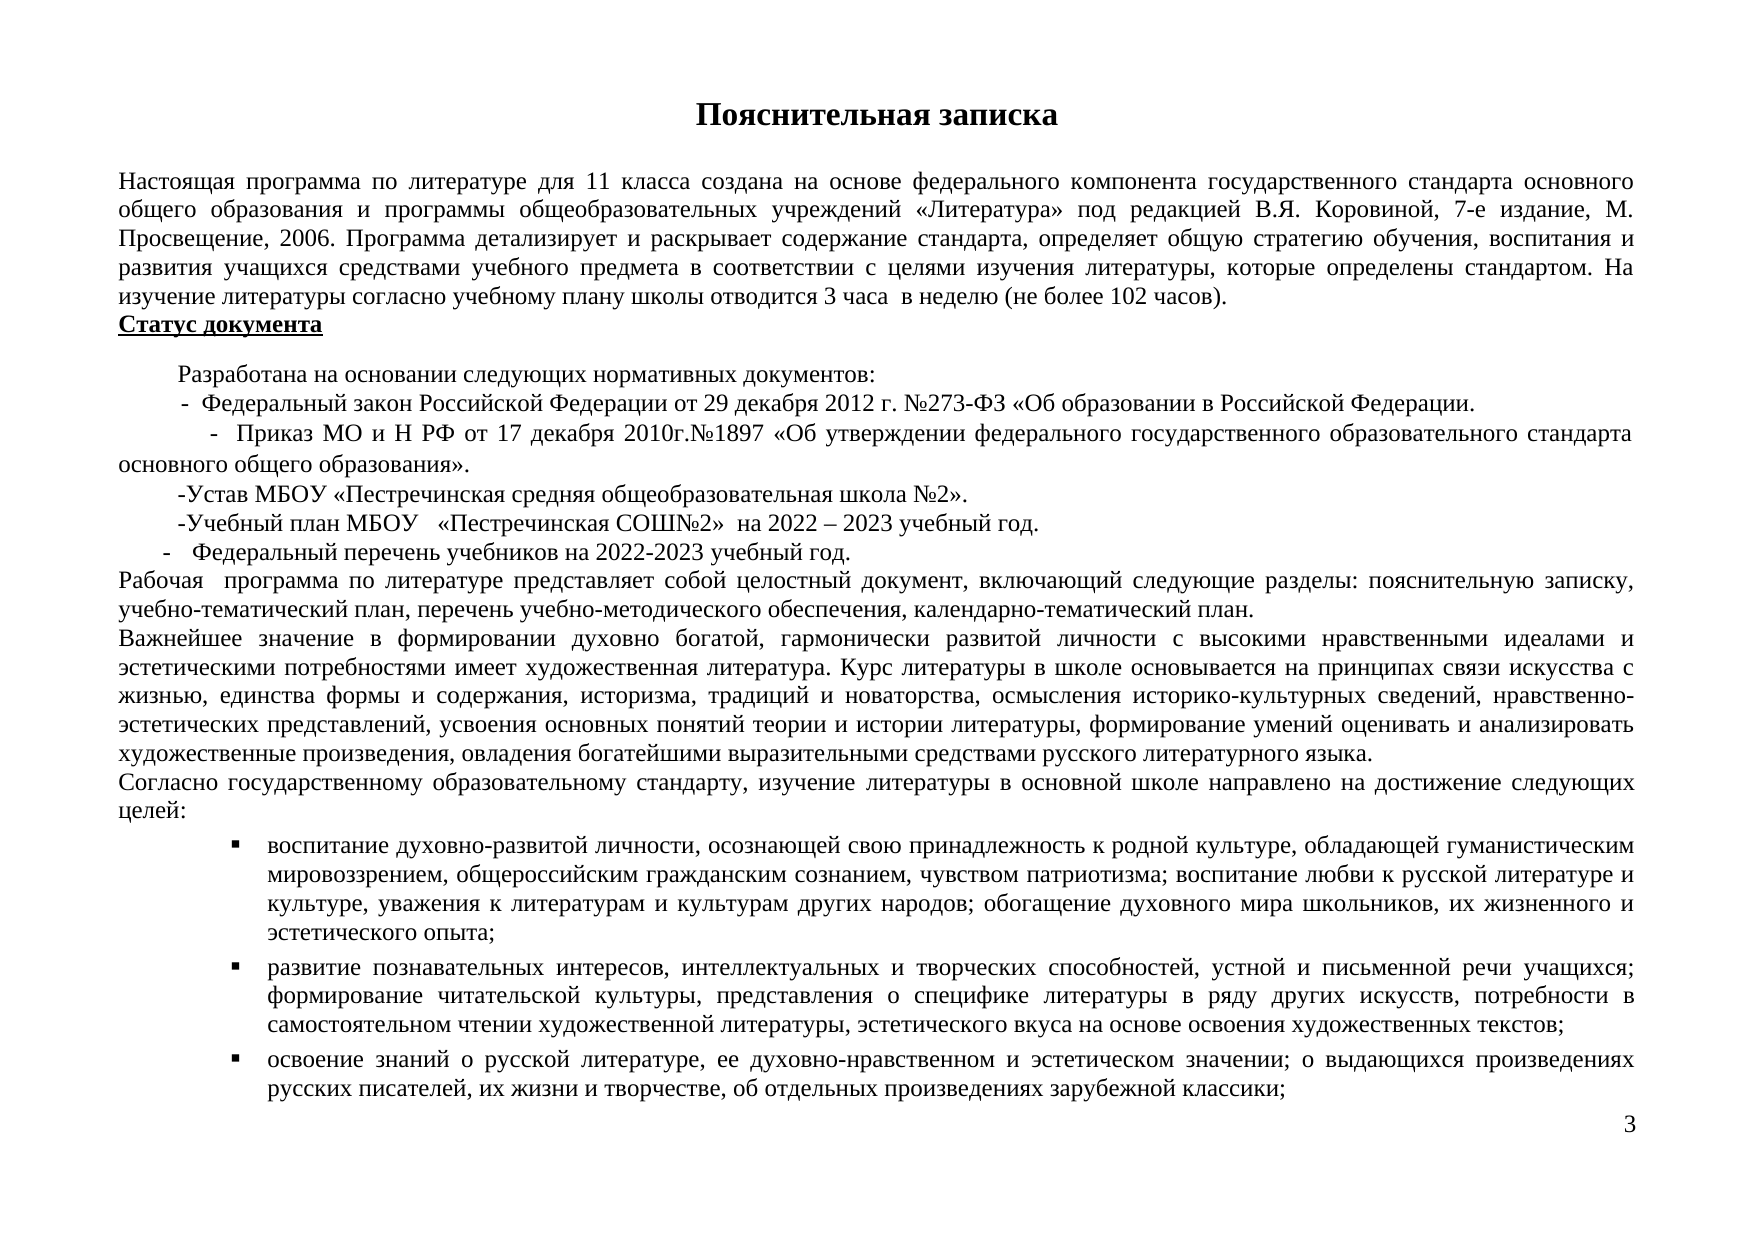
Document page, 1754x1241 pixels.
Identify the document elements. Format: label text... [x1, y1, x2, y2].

text Настоящая программа по литературе для 11 класса создана на основе федерального компонента государственного стандарта основного общего образования и программы общеобразовательных учреждений «Литература» под редакцией В.Я. Коровиной, 7-е издание, М. Просвещение, 2006. Программа детализирует и раскрывает содержание стандарта, определяет общую стратегию обучения, воспитания и развития учащихся средствами учебного предмета в соответствии с целями изучения литературы, которые определены стандартом. На изучение литературы согласно учебному плану школы отводится 3 часа в неделю (не более 102 часов). [118, 166, 1636, 309]
text - Федеральный закон Российской Федерации от 29 декабря 2012 г. №273-ФЗ «Об образовании в Российской Федерации. [118, 388, 1636, 417]
list воспитание духовно-развитой личности, осознающей свою принадлежность к родной культуре, обладающей гуманистическим мировоззрением, общероссийским гражданским сознанием, чувством патриотизма; воспитание любви к русской литературе и культуре, уважения к литературам и культурам других народов; обогащение духовного мира школьников, их жизненного и эстетического опыта; [229, 830, 1636, 945]
text Рабочая программа по литературе представляет собой целостный документ, включающий следующие разделы: пояснительную записку, учебно-тематический план, перечень учебно-методического обеспечения, календарно-тематический план. [118, 565, 1636, 623]
list освоение знаний о русской литературе, ее духовно-нравственном и эстетическом значении; о выдающихся произведениях русских писателей, их жизни и творчестве, об отдельных произведениях зарубежной классики; [229, 1044, 1636, 1102]
text - Федеральный перечень учебников на 2022-2023 учебный год. [118, 537, 1636, 565]
text Важнейшее значение в формировании духовно богатой, гармонически развитой личности с высокими нравственными идеалами и эстетическими потребностями имеет художественная литература. Курс литературы в школе основывается на принципах связи искусства с жизнью, единства формы и содержания, историзма, традиций и новаторства, осмысления историко-культурных сведений, нравственно-эстетических представлений, усвоения основных понятий теории и истории литературы, формирование умений оценивать и анализировать художественные произведения, овладения богатейшими выразительными средствами русского литературного языка. [118, 623, 1636, 767]
text -Устав МБОУ «Пестречинская средняя общеобразовательная школа №2». [118, 479, 1636, 508]
text -Учебный план МБОУ «Пестречинская СОШ№2» на 2022 – 2023 учебный год. [118, 508, 1636, 537]
text Статус документа [118, 309, 1636, 338]
text - Приказ МО и Н РФ от 17 декабря 2010г.№1897 «Об утверждении федерального государственного образовательного стандарта основного общего образования». [118, 418, 1636, 477]
list развитие познавательных интересов, интеллектуальных и творческих способностей, устной и письменной речи учащихся; формирование читательской культуры, представления о специфике литературы в ряду других искусств, потребности в самостоятельном чтении художественной литературы, эстетического вкуса на основе освоения художественных текстов; [229, 952, 1636, 1038]
text Разработана на основании следующих нормативных документов: [118, 359, 1636, 388]
text Согласно государственному образовательному стандарту, изучение литературы в основной школе направлено на достижение следующих целей: [118, 767, 1636, 824]
text Пояснительная записка [118, 94, 1636, 132]
